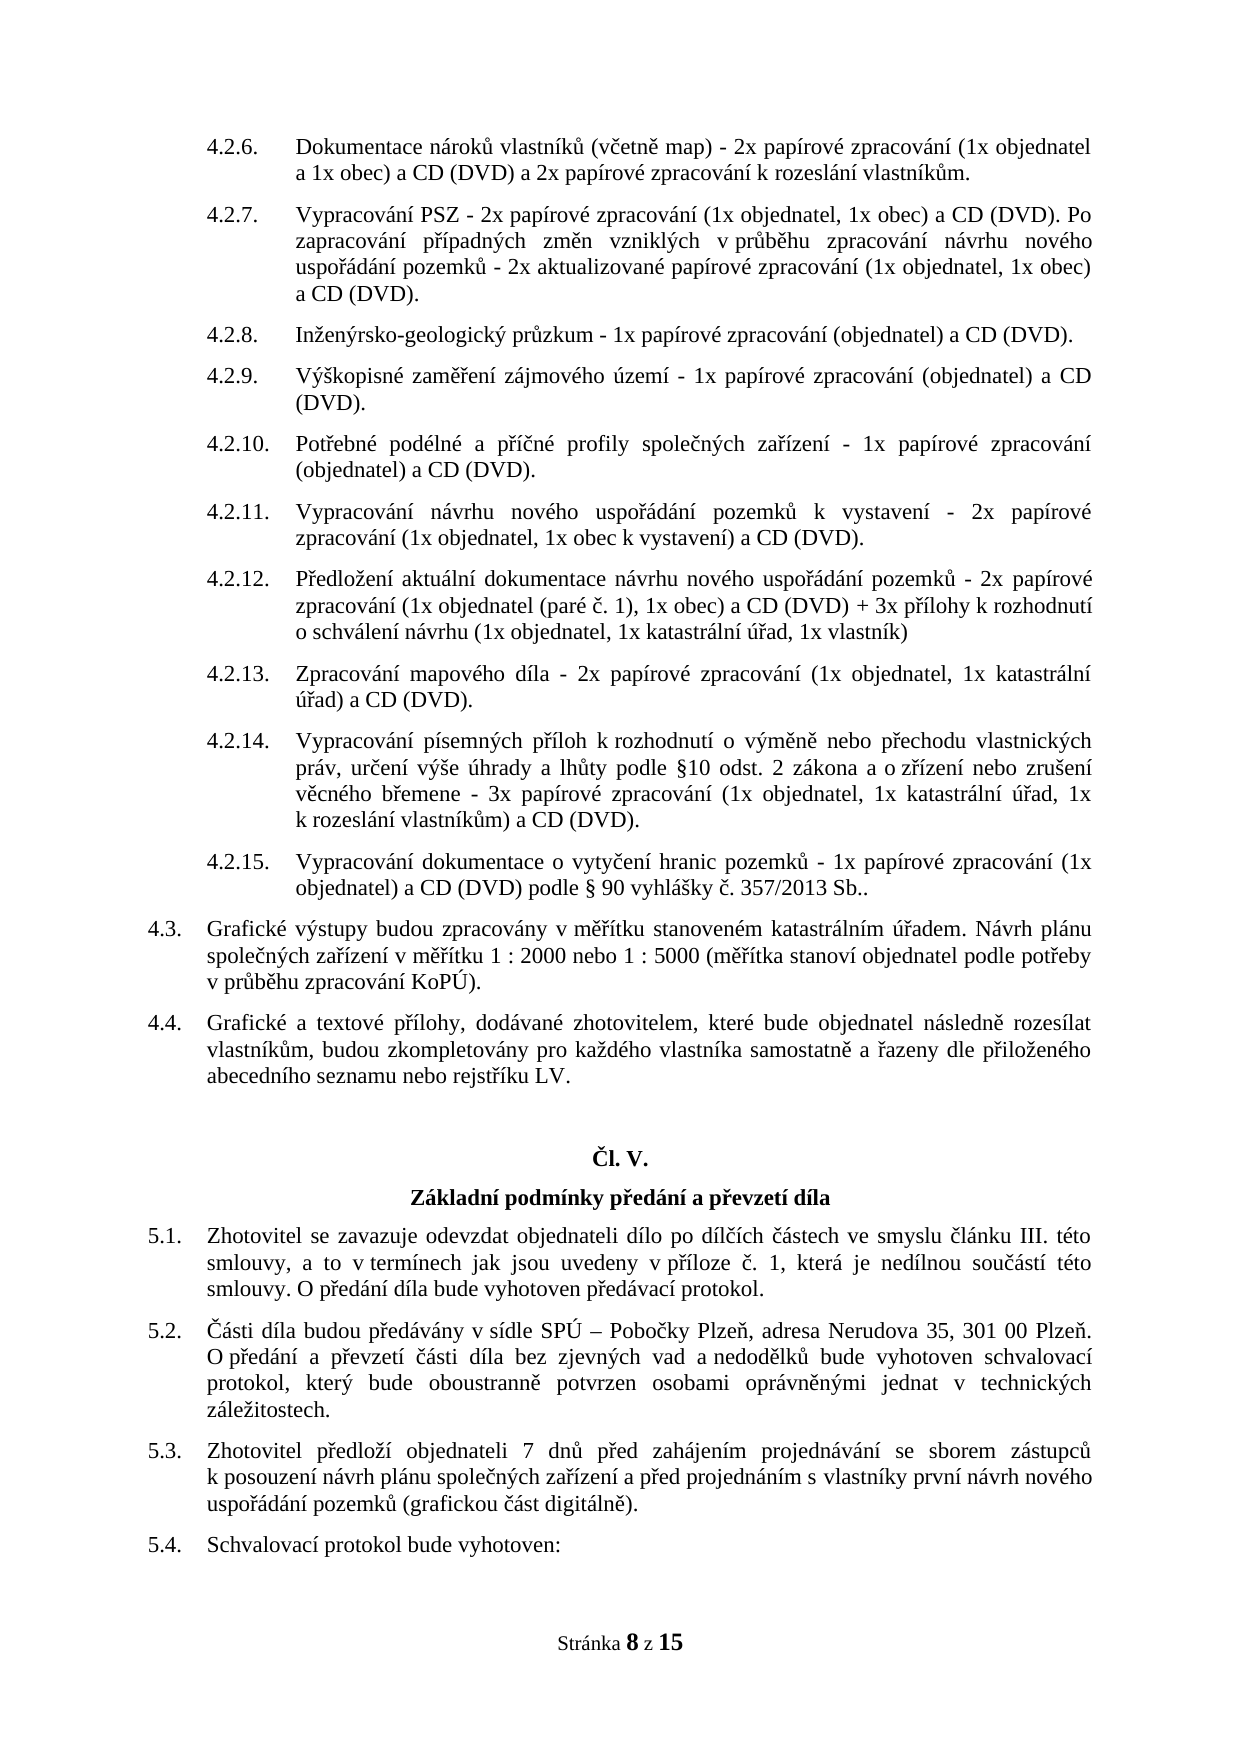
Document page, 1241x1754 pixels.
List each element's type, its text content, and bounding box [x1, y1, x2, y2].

list Části díla budou předávány v sídle SPÚ – Pobočky Plzeň, adresa Nerudova 35, 301 00 Plzeň. O předání a převzetí části díla bez zjevných vad a nedodělků bude vyhotoven schvalovací protokol, který bude oboustranně potvrzen osobami oprávněnými jednat v technických záležitostech. [148, 1317, 1093, 1422]
list Zpracování mapového díla - 2x papírové zpracování (1x objednatel, 1x katastrální úřad) a CD (DVD). [207, 659, 1093, 712]
list Zhotovitel předloží objednateli 7 dnů před zahájením projednávání se sborem zástupců k posouzení návrh plánu společných zařízení a před projednáním s vlastníky první návrh nového uspořádání pozemků (grafickou část digitálně). [148, 1437, 1093, 1516]
list Dokumentace nároků vlastníků (včetně map) - 2x papírové zpracování (1x objednatel a 1x obec) a CD (DVD) a 2x papírové zpracování k rozeslání vlastníkům. [207, 133, 1093, 186]
list Vypracování písemných příloh k rozhodnutí o výměně nebo přechodu vlastnických práv, určení výše úhrady a lhůty podle §10 odst. 2 zákona a o zřízení nebo zrušení věcného břemene - 3x papírové zpracování (1x objednatel, 1x katastrální úřad, 1x k rozeslání vlastníkům) a CD (DVD). [207, 727, 1093, 833]
list Vypracování PSZ - 2x papírové zpracování (1x objednatel, 1x obec) a CD (DVD). Po zapracování případných změn vzniklých v průběhu zpracování návrhu nového uspořádání pozemků - 2x aktualizované papírové zpracování (1x objednatel, 1x obec) a CD (DVD). [207, 201, 1093, 306]
list Grafické výstupy budou zpracovány v měřítku stanoveném katastrálním úřadem. Návrh plánu společných zařízení v měřítku 1 : 2000 nebo 1 : 5000 (měřítka stanoví objednatel podle potřeby v průběhu zpracování KoPÚ). [148, 915, 1093, 994]
list Zhotovitel se zavazuje odevzdat objednateli dílo po dílčích částech ve smyslu článku III. této smlouvy, a to v termínech jak jsou uvedeny v příloze č. 1, která je nedílnou součástí této smlouvy. O předání díla bude vyhotoven předávací protokol. [148, 1223, 1093, 1302]
list Grafické a textové přílohy, dodávané zhotovitelem, které bude objednatel následně rozesílat vlastníkům, budou zkompletovány pro každého vlastníka samostatně a řazeny dle přiloženého abecedního seznamu nebo rejstříku LV. [148, 1009, 1093, 1088]
list Vypracování návrhu nového uspořádání pozemků k vystavení - 2x papírové zpracování (1x objednatel, 1x obec k vystavení) a CD (DVD). [207, 498, 1093, 551]
list Inženýrsko-geologický průzkum - 1x papírové zpracování (objednatel) a CD (DVD). [207, 321, 1093, 347]
text Čl. V. [148, 1145, 1093, 1171]
list Předložení aktuální dokumentace návrhu nového uspořádání pozemků - 2x papírové zpracování (1x objednatel (paré č. 1), 1x obec) a CD (DVD) + 3x přílohy k rozhodnutí o schválení návrhu (1x objednatel, 1x katastrální úřad, 1x vlastník) [207, 566, 1093, 644]
list Vypracování dokumentace o vytyčení hranic pozemků - 1x papírové zpracování (1x objednatel) a CD (DVD) podle § 90 vyhlášky č. 357/2013 Sb.. [207, 848, 1093, 900]
list Potřebné podélné a příčné profily společných zařízení - 1x papírové zpracování (objednatel) a CD (DVD). [207, 430, 1093, 483]
list Schvalovací protokol bude vyhotoven: [148, 1531, 1093, 1557]
subtitle Základní podmínky předání a převzetí díla [148, 1184, 1093, 1210]
list Výškopisné zaměření zájmového území - 1x papírové zpracování (objednatel) a CD (DVD). [207, 362, 1093, 415]
